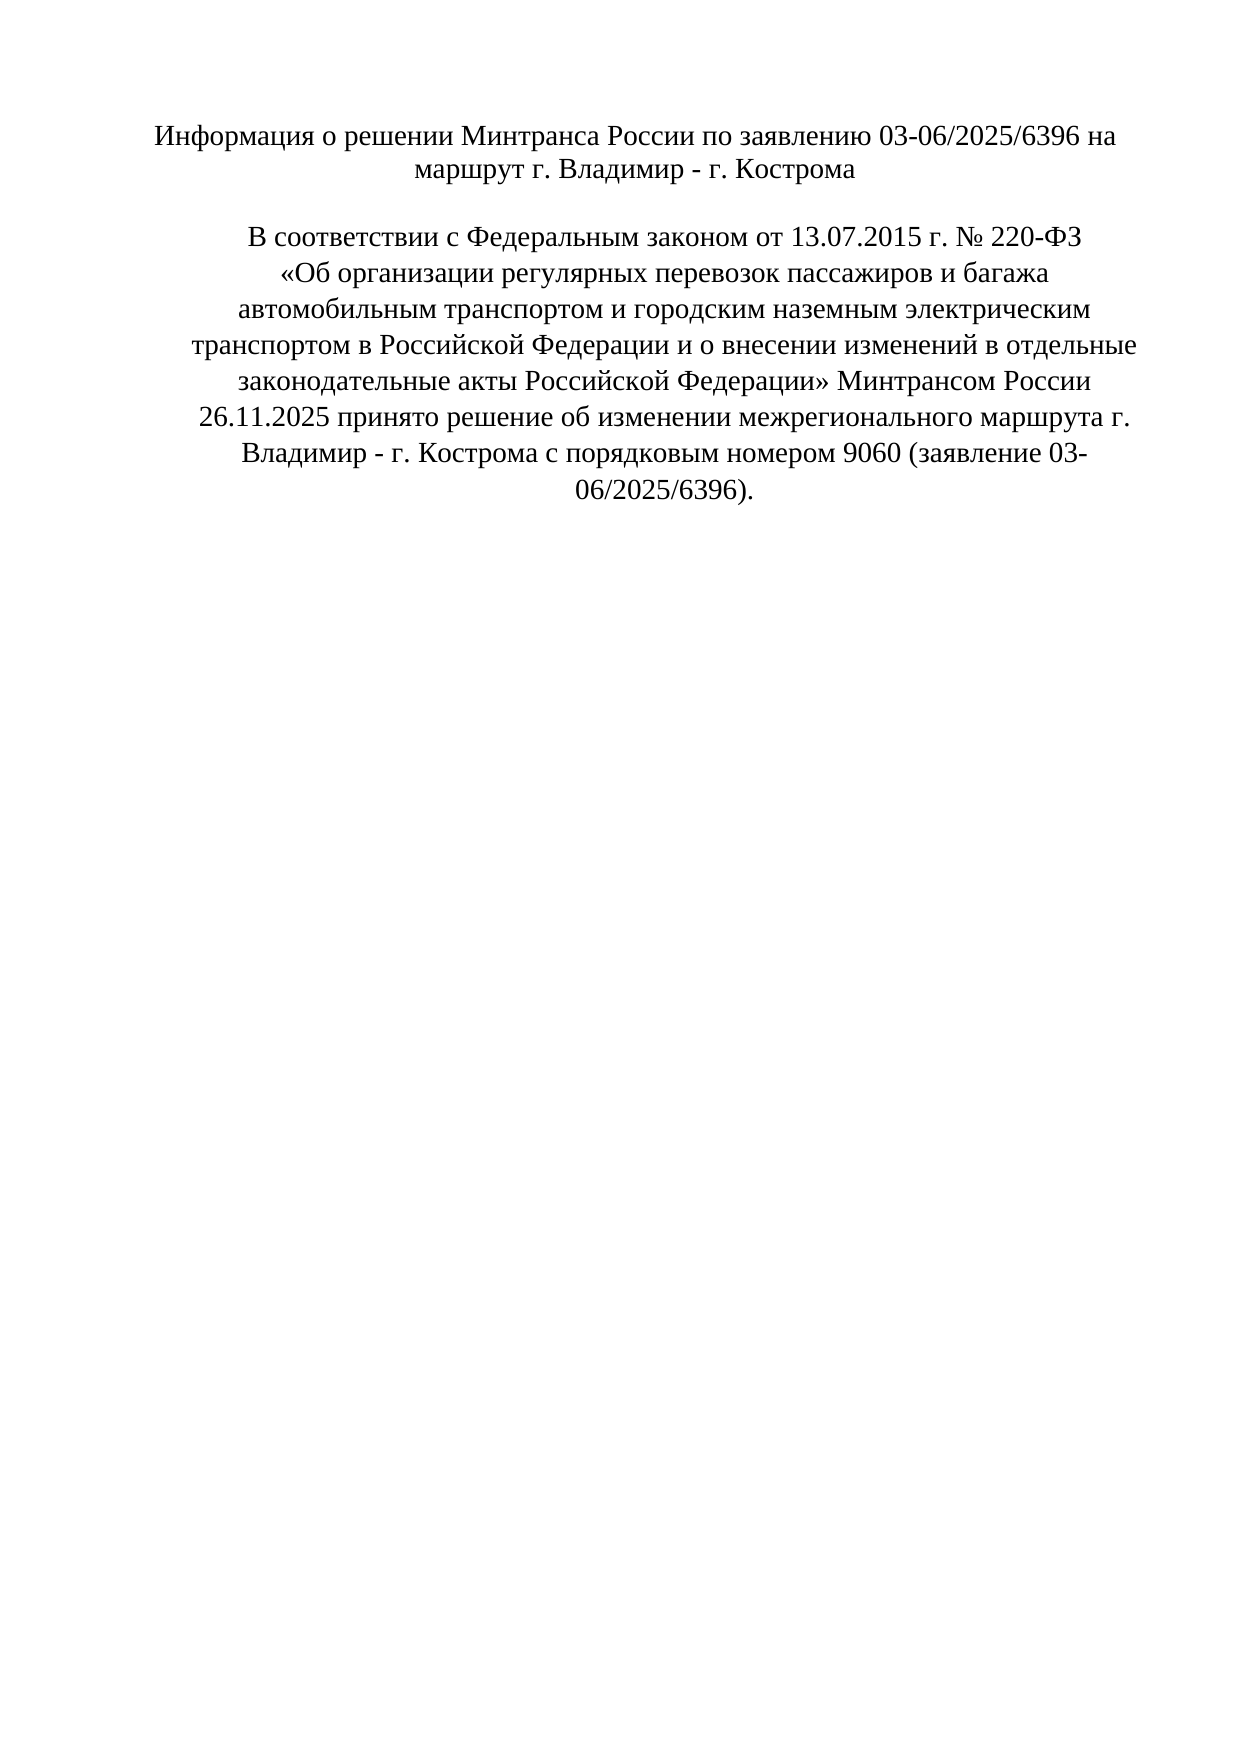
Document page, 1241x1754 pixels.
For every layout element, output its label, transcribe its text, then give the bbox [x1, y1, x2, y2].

text В соответствии с Федеральным законом от 13.07.2015 г. № 220-ФЗ «Об организации регулярных перевозок пассажиров и багажа автомобильным транспортом и городским наземным электрическим транспортом в Российской Федерации и о внесении изменений в отдельные законодательные акты Российской Федерации» Минтрансом России 26.11.2025 принято решение об изменении межрегионального маршрута г. Владимир - г. Кострома с порядковым номером 9060 (заявление 03-06/2025/6396). [177, 219, 1152, 505]
text Информация о решении Минтранса России по заявлению 03-06/2025/6396 на маршрут г. Владимир - г. Кострома [118, 118, 1152, 185]
